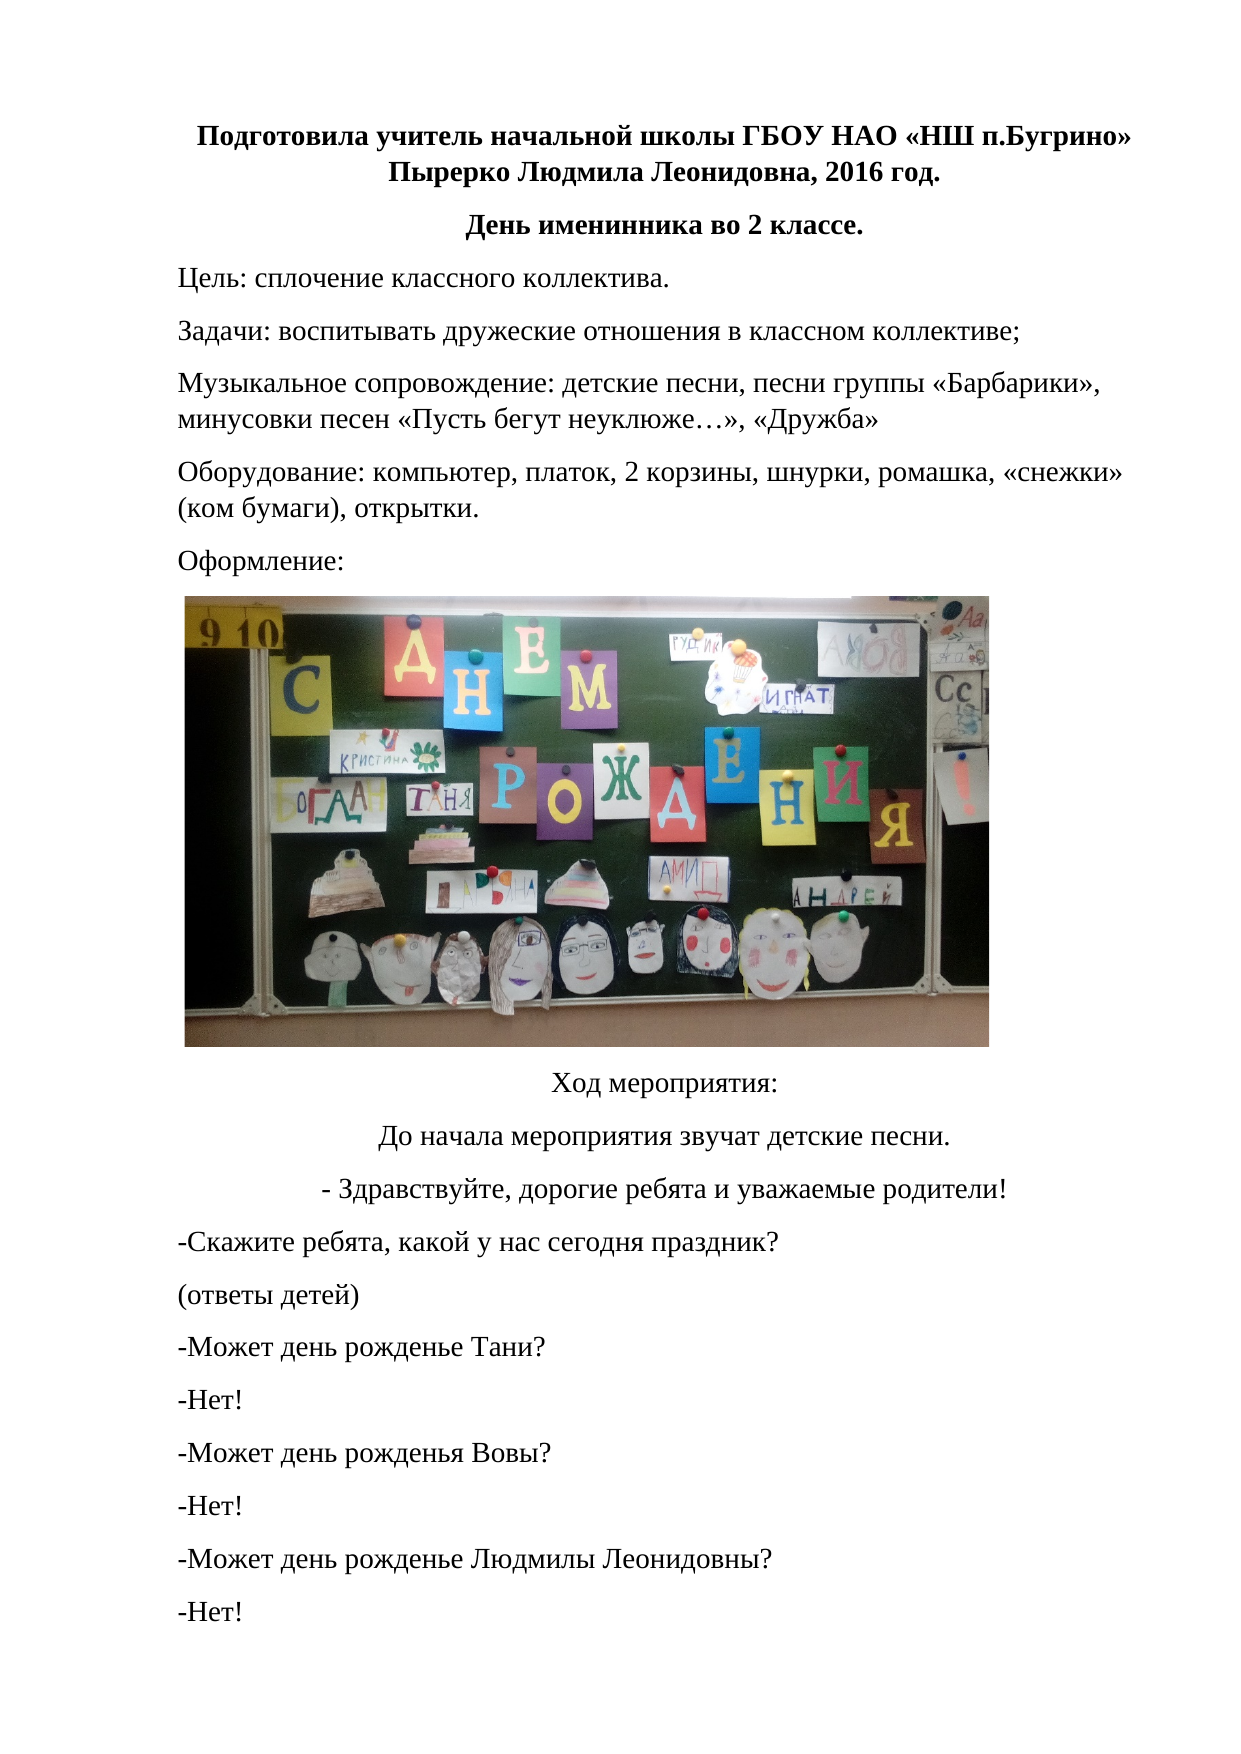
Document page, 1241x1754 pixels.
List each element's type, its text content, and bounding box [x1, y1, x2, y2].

text -Может день рожденье Тани? [177, 1329, 1152, 1363]
text -Может день рожденья Вовы? [177, 1435, 1152, 1469]
text -Может день рожденье Людмилы Леонидовны? [177, 1541, 1152, 1574]
text День именинника во 2 классе. [177, 207, 1152, 241]
text - Здравствуйте, дорогие ребята и уважаемые родители! [177, 1171, 1152, 1205]
text До начала мероприятия звучат детские песни. [177, 1118, 1152, 1152]
text Цель: сплочение классного коллектива. [177, 260, 1152, 293]
text Подготовила учитель начальной школы ГБОУ НАО «НШ п.Бугрино» Пырерко Людмила Леонидовна, 2016 год. [177, 118, 1152, 188]
text Задачи: воспитывать дружеские отношения в классном коллективе; [177, 313, 1152, 346]
text -Скажите ребята, какой у нас сегодня праздник? [177, 1224, 1152, 1257]
text -Нет! [177, 1382, 1152, 1416]
text -Нет! [177, 1594, 1152, 1627]
text (ответы детей) [177, 1277, 1152, 1310]
text Музыкальное сопровождение: детские песни, песни группы «Барбарики», минусовки песен «Пусть бегут неуклюже…», «Дружба» [177, 366, 1152, 435]
text Оборудование: компьютер, платок, 2 корзины, шнурки, ромашка, «снежки» (ком бумаги), открытки. [177, 454, 1152, 524]
text Оформление: [177, 543, 1152, 577]
text -Нет! [177, 1488, 1152, 1522]
picture [184, 596, 990, 1047]
text Ход мероприятия: [177, 1066, 1152, 1099]
